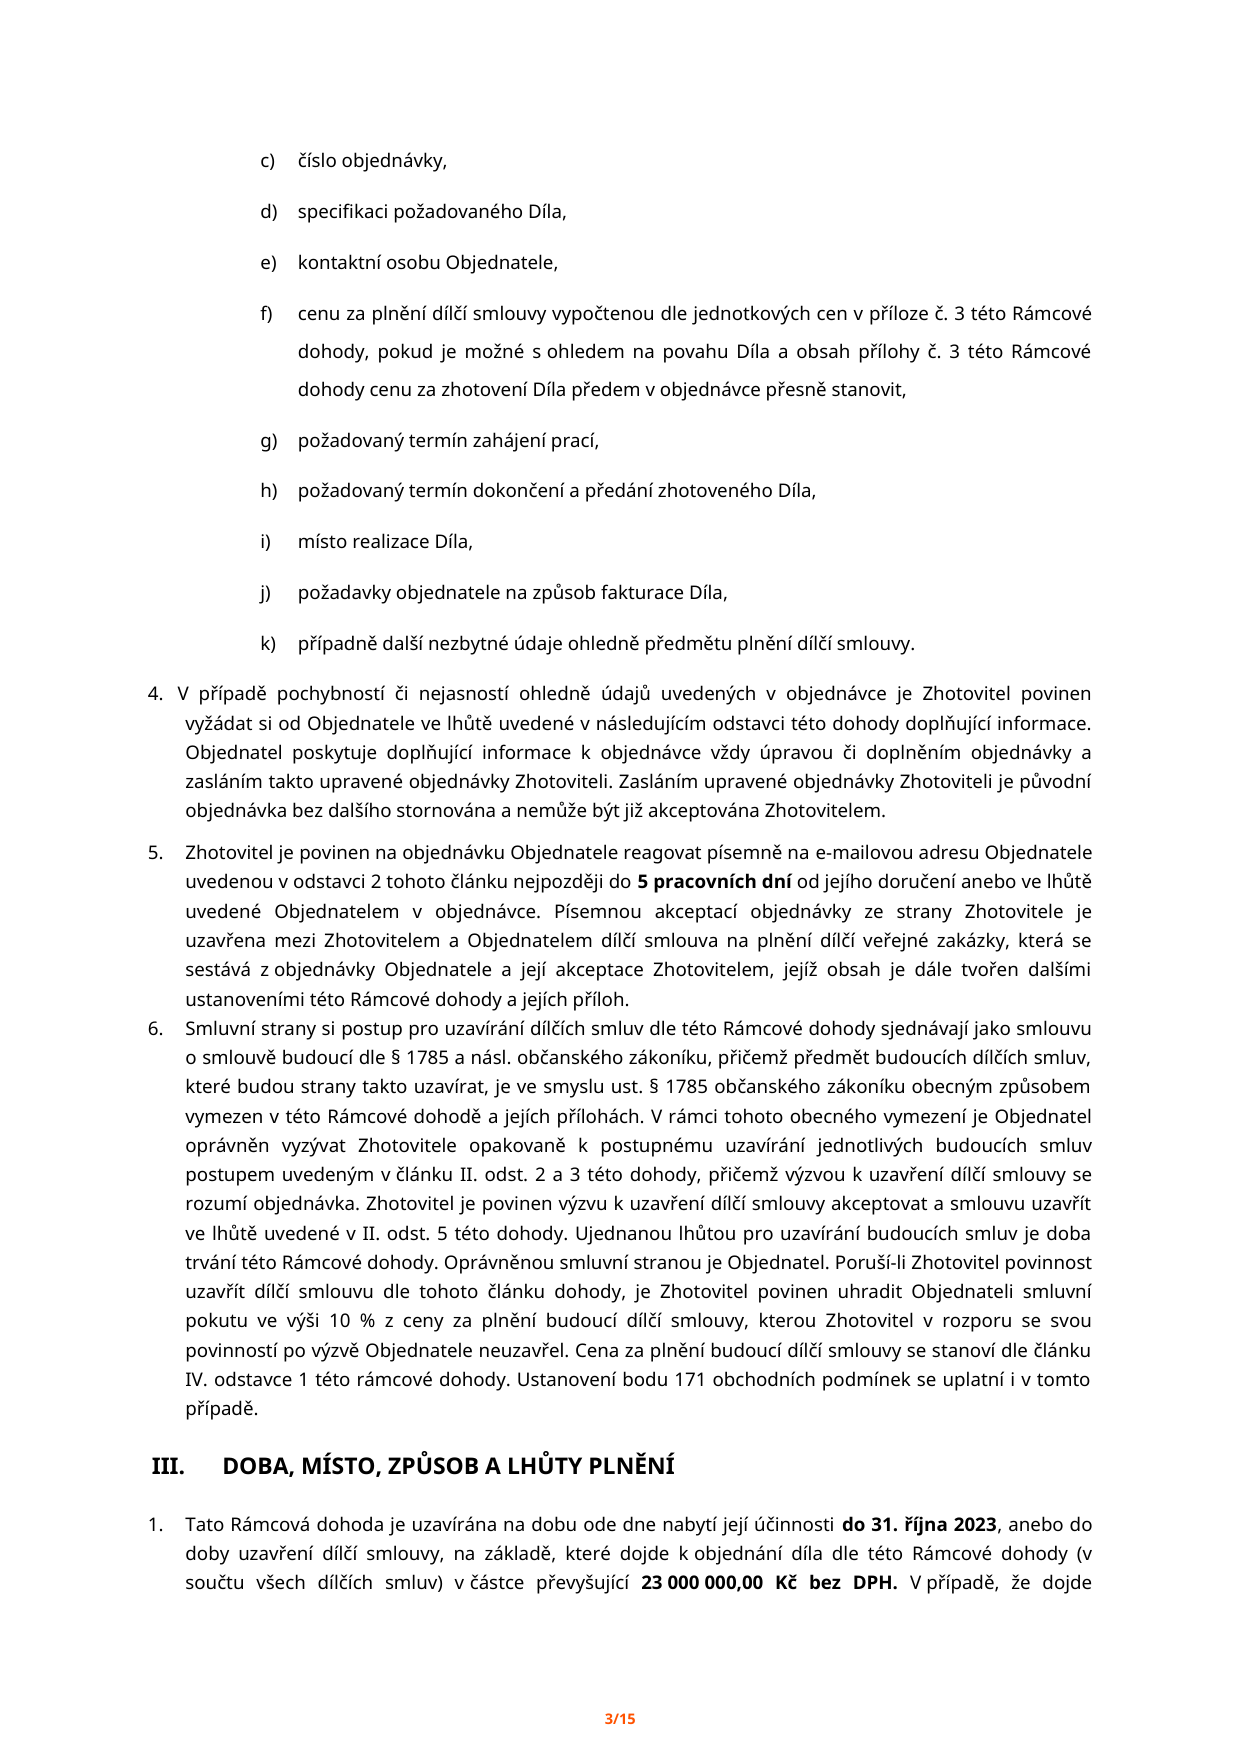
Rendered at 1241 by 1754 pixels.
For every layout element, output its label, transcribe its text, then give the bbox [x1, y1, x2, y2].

list kontaktní osobu Objednatele, [260, 249, 1093, 274]
list místo realizace Díla, [260, 528, 1093, 554]
list požadovaný termín zahájení prací, [260, 427, 1093, 452]
list DOBA, MÍSTO, ZPŮSOB A LHŮTY PLNĚNÍ [185, 1450, 1093, 1481]
list případně další nezbytné údaje ohledně předmětu plnění dílčí smlouvy. [260, 630, 1093, 655]
list požadavky objednatele na způsob fakturace Díla, [260, 579, 1093, 605]
list požadovaný termín dokončení a předání zhotoveného Díla, [260, 478, 1093, 503]
list V případě pochybností či nejasností ohledně údajů uvedených v objednávce je Zhotovitel povinen vyžádat si od Objednatele ve lhůtě uvedené v následujícím odstavci této dohody doplňující informace. Objednatel poskytuje doplňující informace k objednávce vždy úpravou či doplněním objednávky a zasláním takto upravené objednávky Zhotoviteli. Zasláním upravené objednávky Zhotoviteli je původní objednávka bez dalšího stornována a nemůže být již akceptována Zhotovitelem. [148, 681, 1093, 823]
list cenu za plnění dílčí smlouvy vypočtenou dle jednotkových cen v příloze č. 3 této Rámcové dohody, pokud je možné s ohledem na povahu Díla a obsah přílohy č. 3 této Rámcové dohody cenu za zhotovení Díla předem v objednávce přesně stanovit, [260, 300, 1093, 402]
list specifikaci požadovaného Díla, [260, 198, 1093, 224]
list Smluvní strany si postup pro uzavírání dílčích smluv dle této Rámcové dohody sjednávají jako smlouvu o smlouvě budoucí dle § 1785 a násl. občanského zákoníku, přičemž předmět budoucích dílčích smluv, které budou strany takto uzavírat, je ve smyslu ust. § 1785 občanského zákoníku obecným způsobem vymezen v této Rámcové dohodě a jejích přílohách. V rámci tohoto obecného vymezení je Objednatel oprávněn vyzývat Zhotovitele opakovaně k postupnému uzavírání jednotlivých budoucích smluv postupem uvedeným v článku II. odst. 2 a 3 této dohody, přičemž výzvou k uzavření dílčí smlouvy se rozumí objednávka. Zhotovitel je povinen výzvu k uzavření dílčí smlouvy akceptovat a smlouvu uzavřít ve lhůtě uvedené v II. odst. 5 této dohody. Ujednanou lhůtou pro uzavírání budoucích smluv je doba trvání této Rámcové dohody. Oprávněnou smluvní stranou je Objednatel. Poruší-li Zhotovitel povinnost uzavřít dílčí smlouvu dle tohoto článku dohody, je Zhotovitel povinen uhradit Objednateli smluvní pokutu ve výši 10 % z ceny za plnění budoucí dílčí smlouvy, kterou Zhotovitel v rozporu se svou povinností po výzvě Objednatele neuzavřel. Cena za plnění budoucí dílčí smlouvy se stanoví dle článku IV. odstavce 1 této rámcové dohody. Ustanovení bodu 171 obchodních podmínek se uplatní i v tomto případě. [148, 1015, 1093, 1421]
list číslo objednávky, [260, 148, 1093, 173]
list Zhotovitel je povinen na objednávku Objednatele reagovat písemně na e-mailovou adresu Objednatele uvedenou v odstavci 2 tohoto článku nejpozději do 5 pracovních dní od jejího doručení anebo ve lhůtě uvedené Objednatelem v objednávce. Písemnou akceptací objednávky ze strany Zhotovitele je uzavřena mezi Zhotovitelem a Objednatelem dílčí smlouva na plnění dílčí veřejné zakázky, která se sestává z objednávky Objednatele a její akceptace Zhotovitelem, jejíž obsah je dále tvořen dalšími ustanoveními této Rámcové dohody a jejích příloh. [148, 839, 1093, 1011]
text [148, 1511, 1093, 1595]
